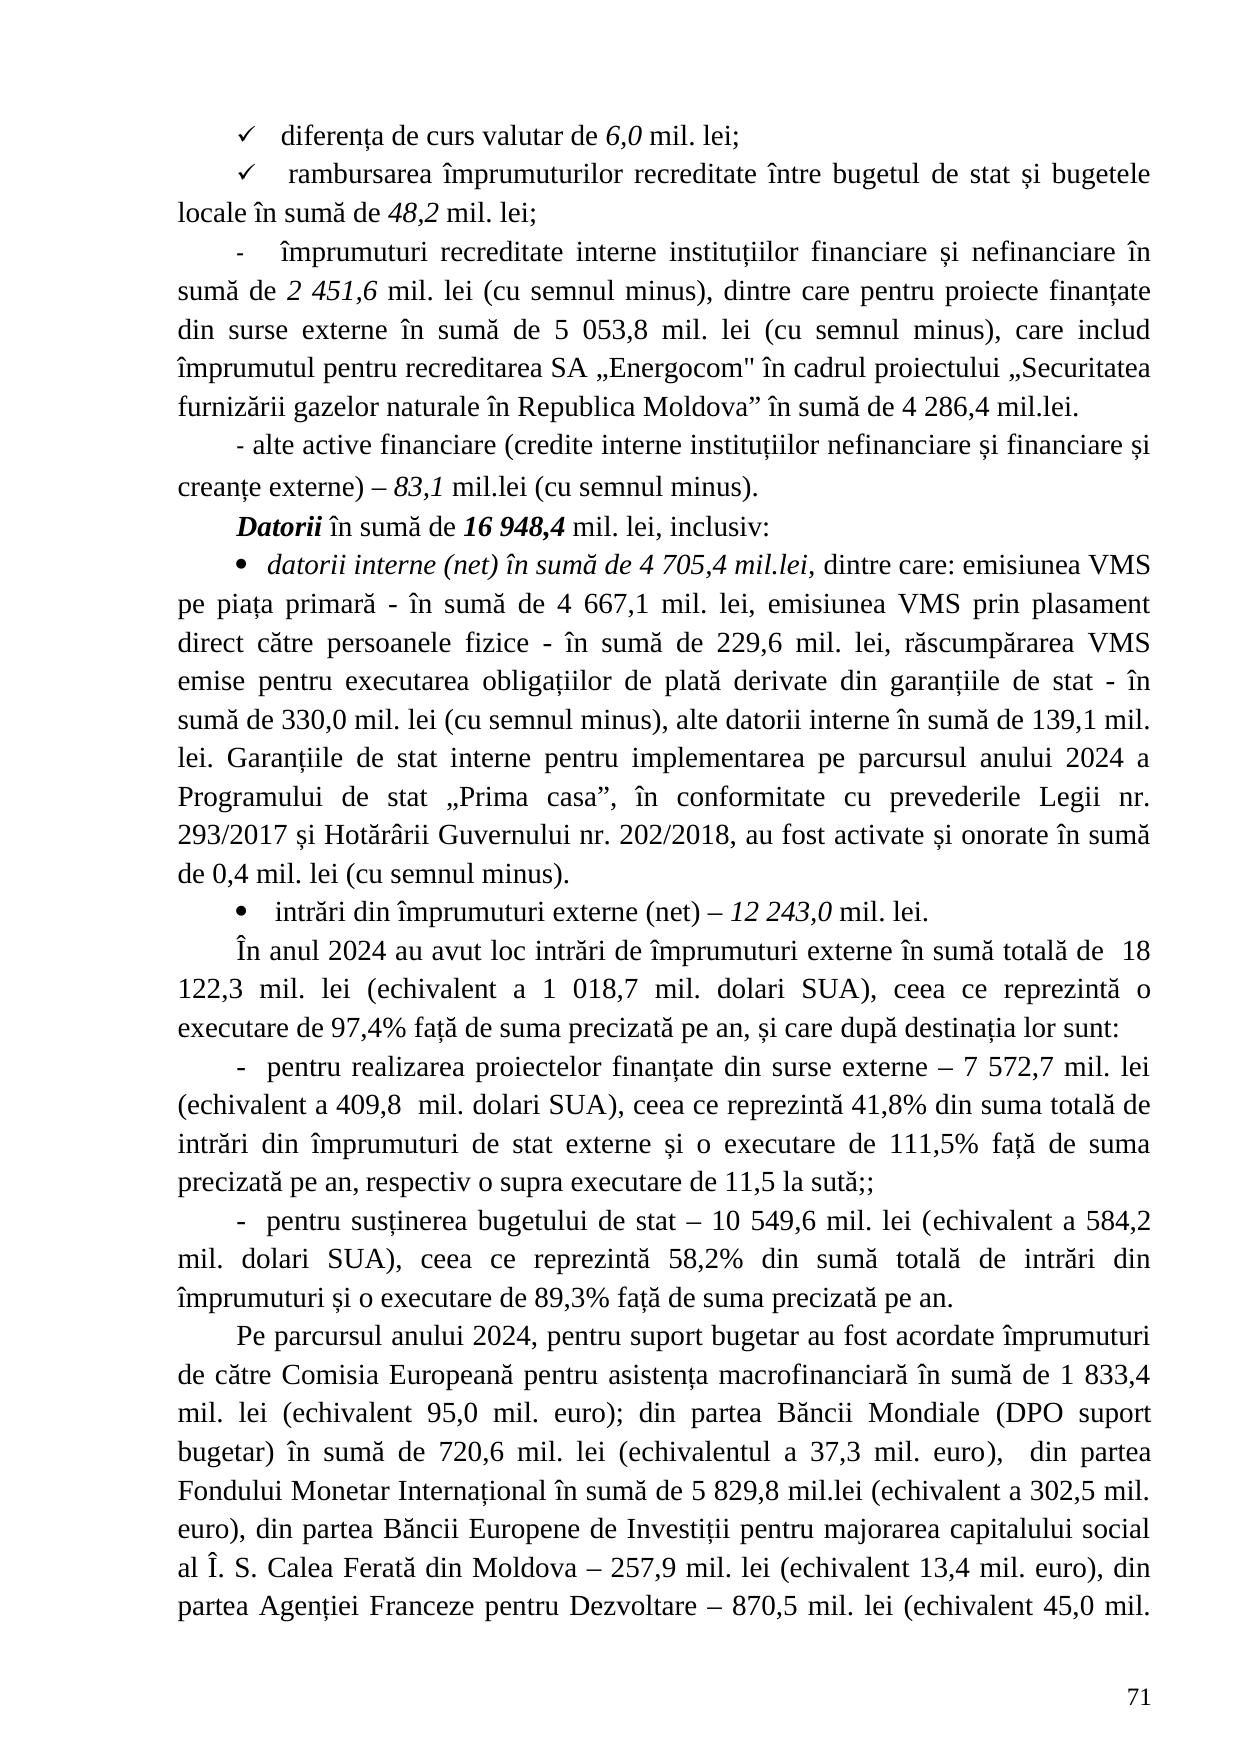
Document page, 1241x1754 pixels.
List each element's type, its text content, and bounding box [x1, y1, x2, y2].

list diferența de curs valutar de 6,0 mil. lei; [236, 118, 1152, 152]
text În anul 2024 au avut loc intrări de împrumuturi externe în sumă totală de 18 122,3 mil. lei (echivalent a 1 018,7 mil. dolari SUA), ceea ce reprezintă o executare de 97,4% față de suma precizată pe an, și care după destinația lor sunt: [177, 933, 1152, 1044]
list datorii interne (net) în sumă de 4 705,4 mil.lei, dintre care: emisiunea VMS pe piața primară - în sumă de 4 667,1 mil. lei, emisiunea VMS prin plasament direct către persoanele fizice - în sumă de 229,6 mil. lei, răscumpărarea VMS emise pentru executarea obligațiilor de plată derivate din garanțiile de stat - în sumă de 330,0 mil. lei (cu semnul minus), alte datorii interne în sumă de 139,1 mil. lei. Garanțiile de stat interne pentru implementarea pe parcursul anului 2024 a Programului de stat „Prima casa”, în conformitate cu prevederile Legii nr. 293/2017 și Hotărârii Guvernului nr. 202/2018, au fost activate și onorate în sumă de 0,4 mil. lei (cu semnul minus). [177, 547, 1152, 889]
text Datorii în sumă de 16 948,4 mil. lei, inclusiv: [236, 509, 1152, 542]
list împrumuturi recreditate interne instituțiilor financiare și nefinanciare în sumă de 2 451,6 mil. lei (cu semnul minus), dintre care pentru proiecte finanțate din surse externe în sumă de 5 053,8 mil. lei (cu semnul minus), care includ împrumutul pentru recreditarea SA „Energocom" în cadrul proiectului „Securitatea furnizării gazelor naturale în Republica Moldova” în sumă de 4 286,4 mil.lei. [177, 234, 1152, 422]
list alte active financiare (credite interne instituțiilor nefinanciare și financiare și creanțe externe) – 83,1 mil.lei (cu semnul minus). [177, 427, 1152, 502]
list intrări din împrumuturi externe (net) – 12 243,0 mil. lei. [236, 894, 1152, 928]
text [177, 1318, 1152, 1622]
list rambursarea împrumuturilor recreditate între bugetul de stat și bugetele locale în sumă de 48,2 mil. lei; [177, 157, 1152, 229]
text - pentru susținerea bugetului de stat – 10 549,6 mil. lei (echivalent a 584,2 mil. dolari SUA), ceea ce reprezintă 58,2% din sumă totală de intrări din împrumuturi și o executare de 89,3% față de suma precizată pe an. [177, 1203, 1152, 1313]
text - pentru realizarea proiectelor finanțate din surse externe – 7 572,7 mil. lei (echivalent a 409,8 mil. dolari SUA), ceea ce reprezintă 41,8% din suma totală de intrări din împrumuturi de stat externe și o executare de 111,5% față de suma precizată pe an, respectiv o supra executare de 11,5 la sută;; [177, 1049, 1152, 1198]
